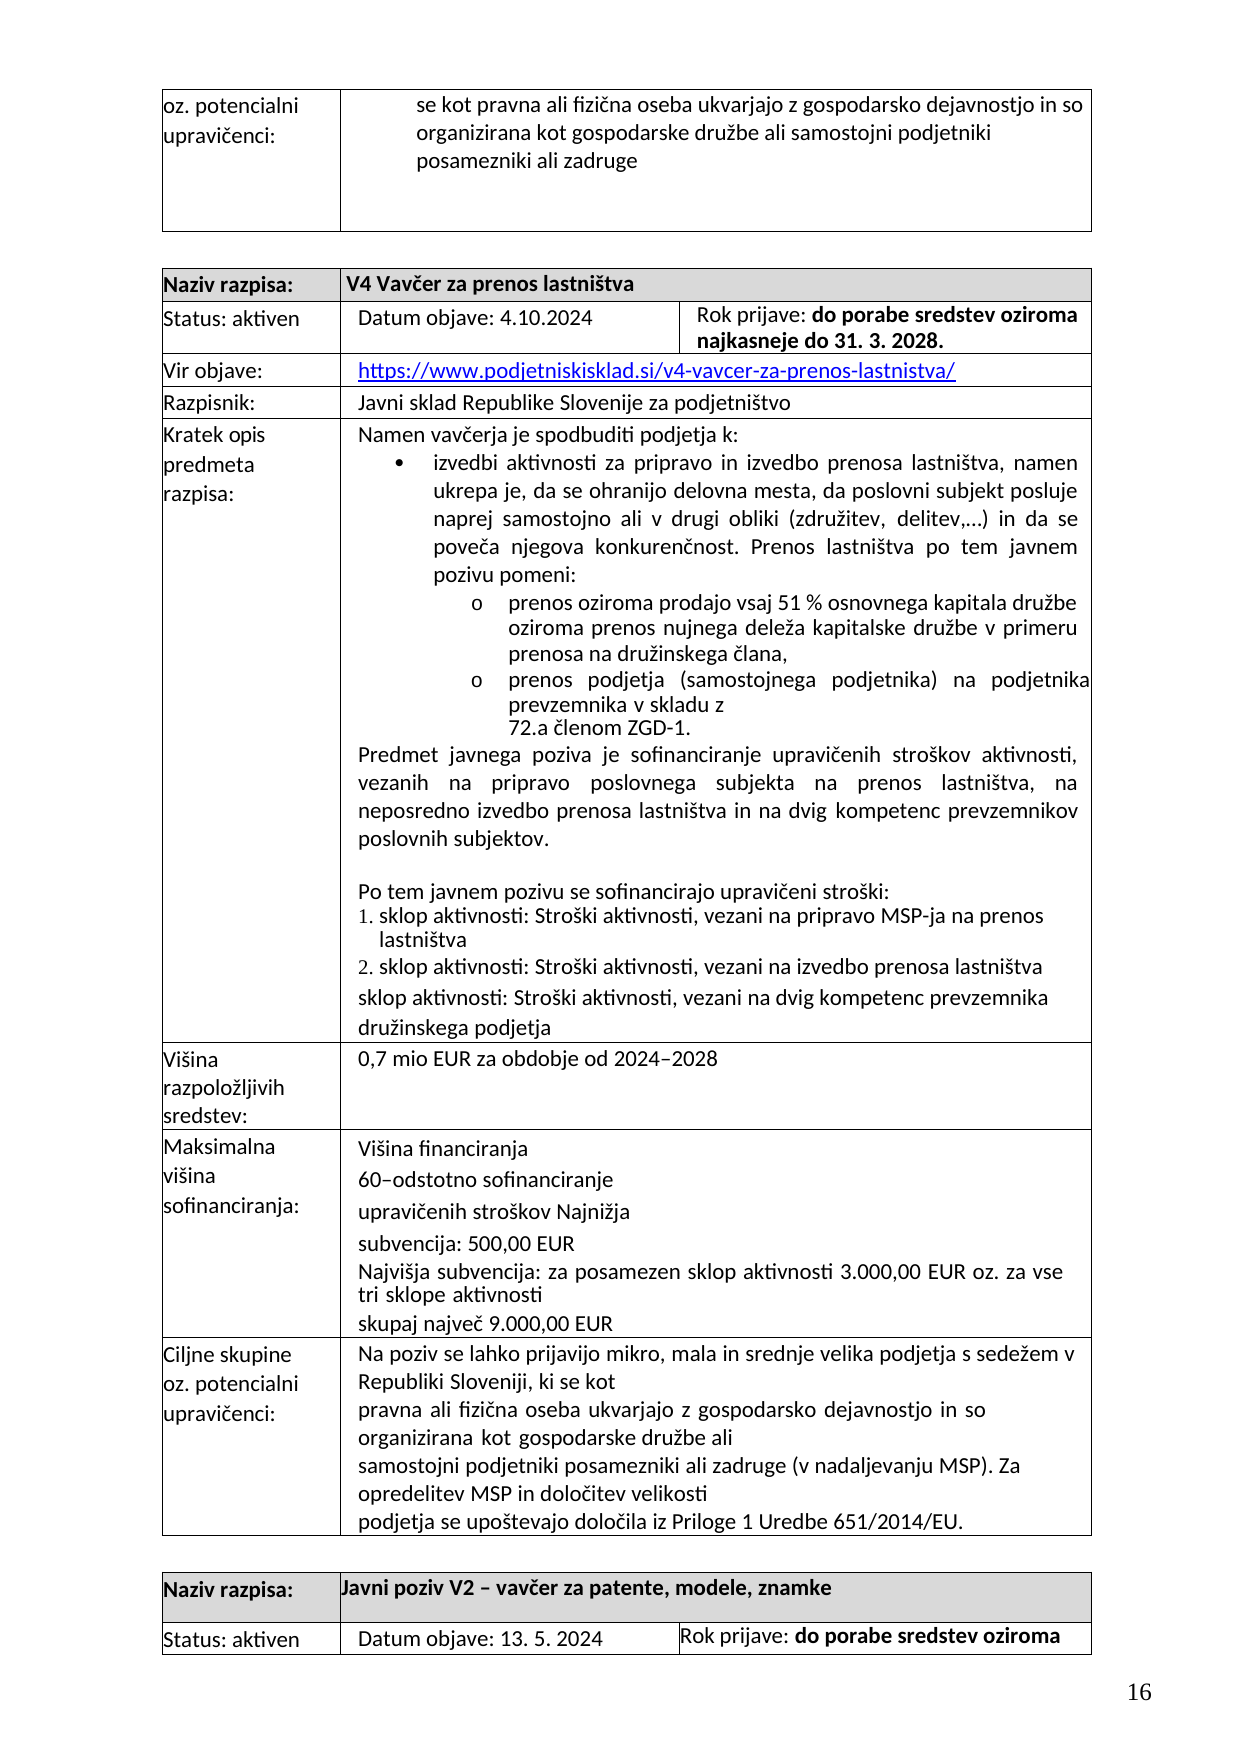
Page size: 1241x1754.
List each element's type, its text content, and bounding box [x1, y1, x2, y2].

table_cell Razpisnik: [163, 387, 340, 418]
table_cell Status: aktiven [163, 302, 340, 353]
table_cell Na poziv se lahko prijavijo mikro, mala in srednje velika podjetja s sedežem v Republiki Sloveniji, ki se kot pravna ali fizična oseba ukvarjajo z gospodarsko dejavnostjo in so organizirana kot gospodarske družbe ali samostojni podjetniki posamezniki ali zadruge (v nadaljevanju MSP). Za opredelitev MSP in določitev velikosti podjetja se upoštevajo določila iz Priloge 1 Uredbe 651/2014/EU. [341, 1338, 1091, 1535]
table_cell https://www.podjetniskisklad.si/v4-vavcer-za-prenos-lastnistva/ [341, 354, 1091, 386]
table_cell Rok prijave: do porabe sredstev oziroma najkasneje do 31. 3. 2028. [680, 302, 1091, 353]
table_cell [341, 90, 1091, 231]
table_cell Namen vavčerja je spodbuditi podjetja k: izvedbi aktivnosti za pripravo in izvedbo prenosa lastništva, namen ukrepa je, da se ohranijo delovna mesta, da poslovni subjekt posluje naprej samostojno ali v drugi obliki (združitev, delitev,…) in da se poveča njegova konkurenčnost. Prenos lastništva po tem javnem pozivu pomeni: prenos oziroma prodajo vsaj 51 % osnovnega kapitala družbe oziroma prenos nujnega deleža kapitalske družbe v primeru prenosa na družinskega člana, prenos podjetja (samostojnega podjetnika) na podjetnika prevzemnika v skladu z 72.a členom ZGD-1. Predmet javnega poziva je sofinanciranje upravičenih stroškov aktivnosti, vezanih na pripravo poslovnega subjekta na prenos lastništva, na neposredno izvedbo prenosa lastništva in na dvig kompetenc prevzemnikov poslovnih subjektov. Po tem javnem pozivu se sofinancirajo upravičeni stroški: sklop aktivnosti: Stroški aktivnosti, vezani na pripravo MSP-ja na prenos lastništva sklop aktivnosti: Stroški aktivnosti, vezani na izvedbo prenosa lastništva sklop aktivnosti: Stroški aktivnosti, vezani na dvig kompetenc prevzemnika družinskega podjetja [341, 419, 1091, 1042]
table_header Naziv razpisa: [163, 269, 340, 301]
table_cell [163, 90, 340, 231]
table_cell Javni sklad Republike Slovenije za podjetništvo [341, 387, 1091, 418]
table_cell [680, 1623, 1091, 1654]
table_cell 0,7 mio EUR za obdobje od 2024–2028 [341, 1043, 1091, 1129]
table_header Naziv razpisa: [163, 1573, 340, 1622]
table_header Javni poziv V2 – vavčer za patente, modele, znamke [341, 1573, 1091, 1622]
table_cell Status: aktiven [163, 1623, 340, 1654]
table_cell Višina razpoložljivih sredstev: [163, 1043, 340, 1129]
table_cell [341, 1623, 679, 1654]
table_cell Datum objave: 4.10.2024 [341, 302, 679, 353]
table_cell Višina financiranja 60–odstotno sofinanciranje upravičenih stroškov Najnižja subvencija: 500,00 EUR Najvišja subvencija: za posamezen sklop aktivnosti 3.000,00 EUR oz. za vse tri sklope aktivnosti skupaj največ 9.000,00 EUR [341, 1130, 1091, 1337]
table_cell Maksimalna višina sofinanciranja: [163, 1130, 340, 1337]
table_cell Ciljne skupine oz. potencialni upravičenci: [163, 1338, 340, 1535]
table_cell Kratek opis predmeta razpisa: [163, 419, 340, 1042]
table_header V4 Vavčer za prenos lastništva [341, 269, 1091, 301]
table_cell Vir objave: [163, 354, 340, 386]
